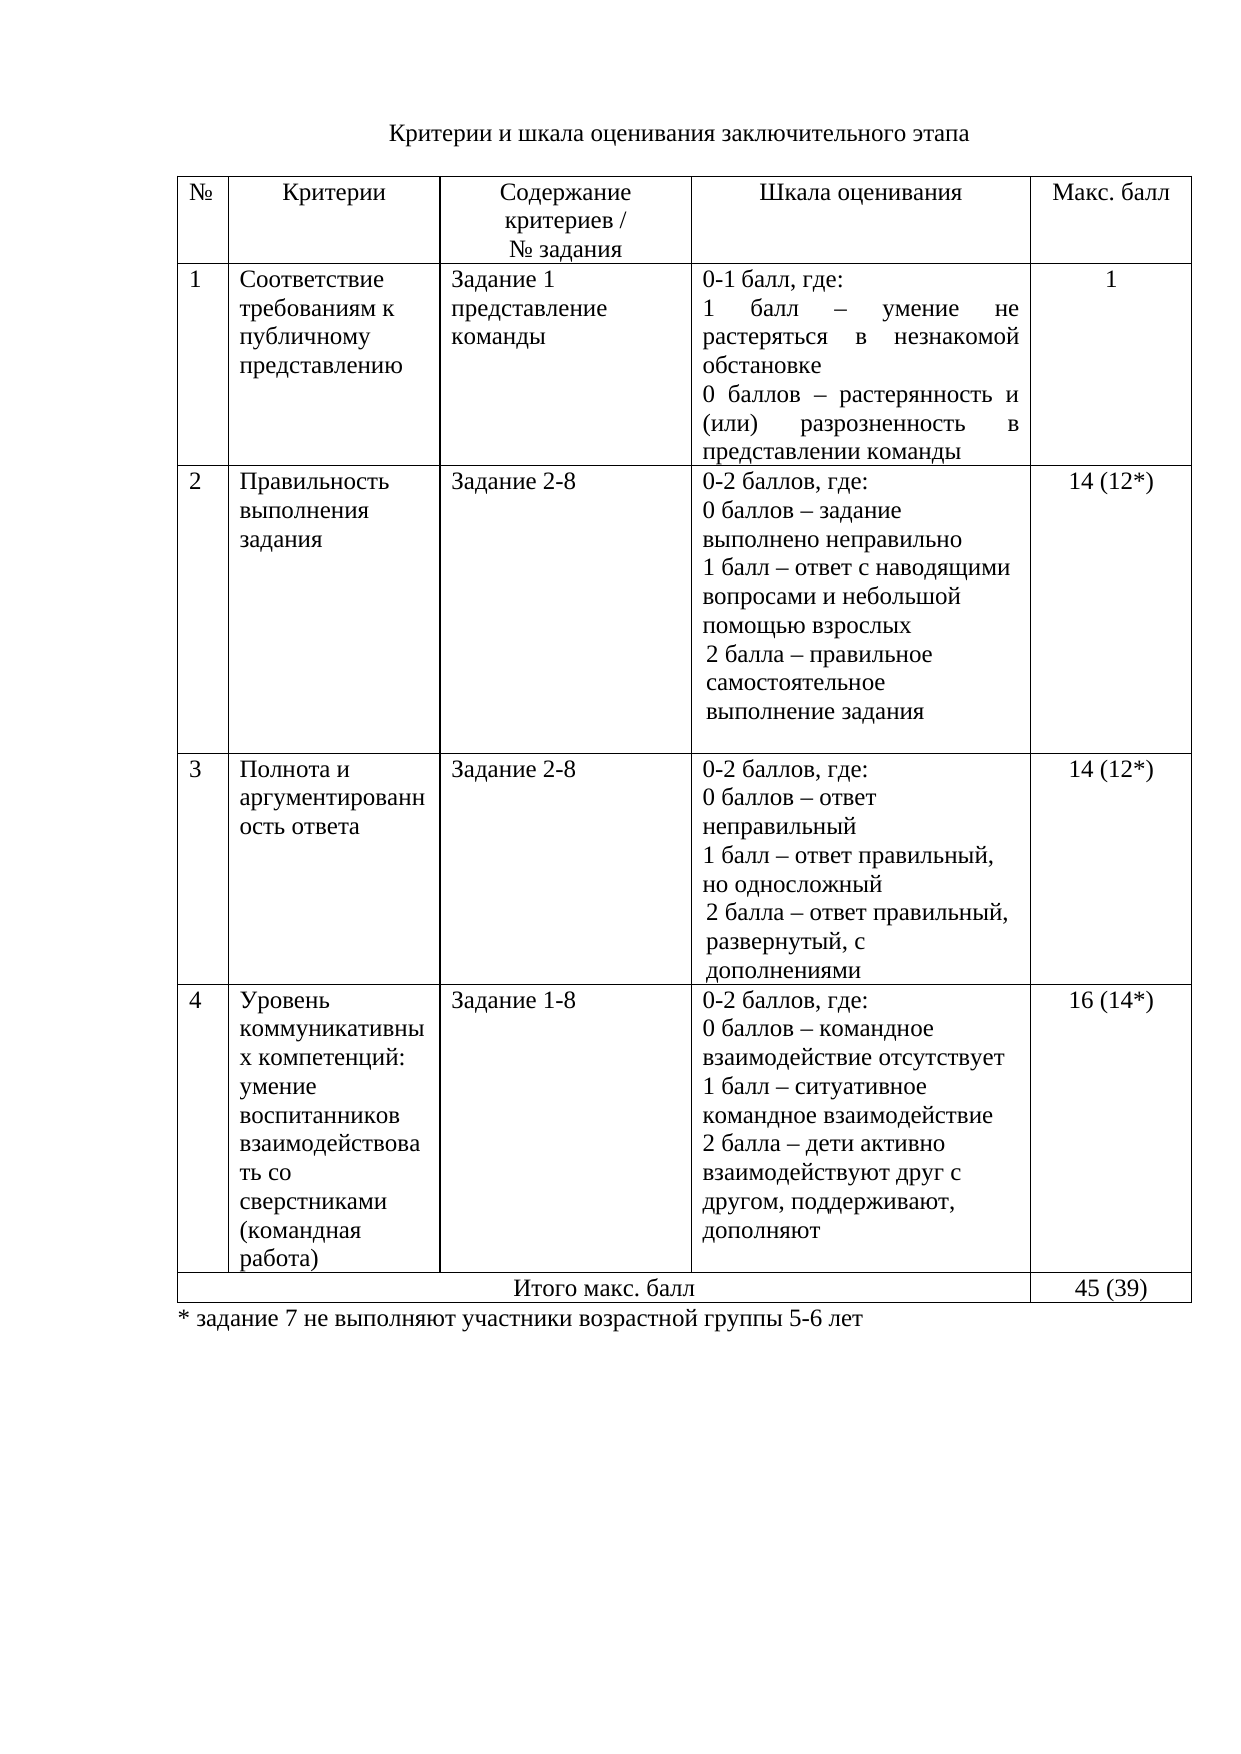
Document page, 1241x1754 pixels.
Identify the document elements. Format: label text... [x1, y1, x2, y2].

table_header Шкала оценивания [692, 177, 1030, 263]
table_cell 1 [178, 264, 228, 465]
table_cell 14 (12*) [1031, 754, 1191, 984]
text * задание 7 не выполняют участники возрастной группы 5-6 лет [177, 1303, 1181, 1332]
table_cell 4 [178, 985, 228, 1272]
table_cell Итого макс. балл [178, 1273, 1030, 1302]
table_cell Правильность выполнения задания [229, 466, 439, 753]
text Критерии и шкала оценивания заключительного этапа [177, 118, 1181, 147]
table_cell 0-2 баллов, где: 0 баллов – ответ неправильный 1 балл – ответ правильный, но односложный 2 балла – ответ правильный, развернутый, с дополнениями [692, 754, 1030, 984]
table_cell 16 (14*) [1031, 985, 1191, 1272]
table_cell Задание 2-8 [441, 754, 691, 984]
table_header Содержание критериев / № задания [441, 177, 691, 263]
table_cell Соответствие требованиям к публичному представлению [229, 264, 439, 465]
table_cell 1 [1031, 264, 1191, 465]
table_cell 14 (12*) [1031, 466, 1191, 753]
table_cell 0-2 баллов, где: 0 баллов – командное взаимодействие отсутствует 1 балл – ситуативное командное взаимодействие 2 балла – дети активно взаимодействуют друг с другом, поддерживают, дополняют [692, 985, 1030, 1272]
table_cell 2 [178, 466, 228, 753]
table_header Макс. балл [1031, 177, 1191, 263]
table_header Критерии [229, 177, 439, 263]
table_cell 0-2 баллов, где: 0 баллов – задание выполнено неправильно 1 балл – ответ с наводящими вопросами и небольшой помощью взрослых 2 балла – правильное самостоятельное выполнение задания [692, 466, 1030, 753]
table_cell балл, где: 1 балл – умение не растеряться в незнакомой обстановке 0 баллов – растерянность и (или) разрозненность в представлении команды [692, 264, 1030, 465]
table_cell Задание 1-8 [441, 985, 691, 1272]
table_cell 45 (39) [1031, 1273, 1191, 1302]
table_cell Задание 2-8 [441, 466, 691, 753]
table_cell Задание 1 представление команды [441, 264, 691, 465]
table_header № [178, 177, 228, 263]
table_cell Уровень коммуникативных компетенций: умение воспитанников взаимодействовать со сверстниками (командная работа) [229, 985, 439, 1272]
table_cell 3 [178, 754, 228, 984]
table_cell Полнота и аргументированность ответа [229, 754, 439, 984]
